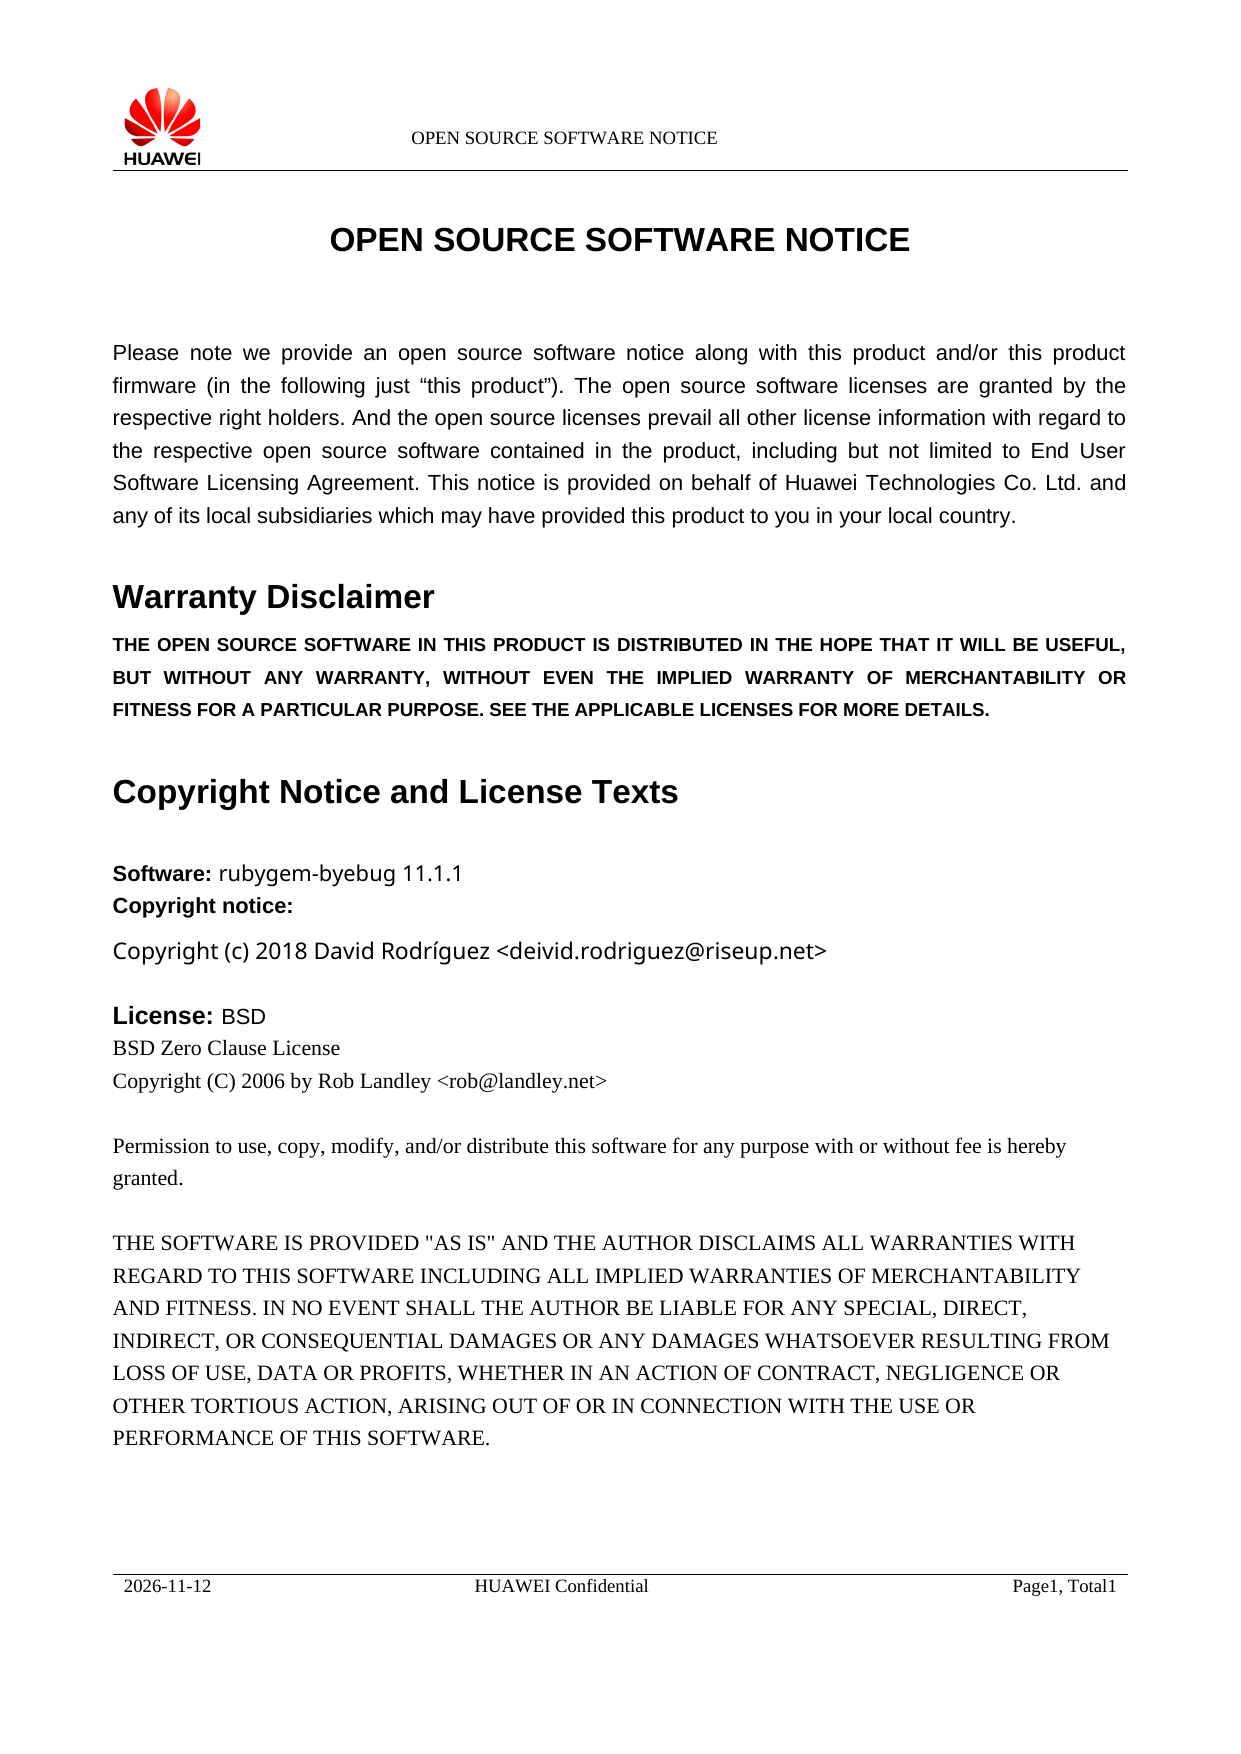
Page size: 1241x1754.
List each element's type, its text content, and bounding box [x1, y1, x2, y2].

text Warranty Disclaimer [112, 564, 1128, 629]
text Copyright Notice and License Texts [112, 759, 1128, 824]
title Software: rubygem-byebug 11.1.1 [112, 856, 1128, 889]
text Copyright notice: [112, 889, 1128, 921]
text OPEN SOURCE SOFTWARE NOTICE [112, 206, 1128, 271]
text Copyright (c) 2018 David Rodríguez <deivid.rodriguez@riseup.net> [112, 934, 1128, 999]
text Please note we provide an open source software notice along with this product and/or this product firmware (in the following just “this product”). The open source software licenses are granted by the respective right holders. And the open source licenses prevail all other license information with regard to the respective open source software contained in the product, including but not limited to End User Software Licensing Agreement. This notice is provided on behalf of Huawei Technologies Co. Ltd. and any of its local subsidiaries which may have provided this product to you in your local country. [112, 336, 1128, 531]
picture [124, 88, 201, 165]
text The open source software in this product is distributed in the hope that it will be useful, but WITHOUT ANY WARRANTY, without even the implied warranty of MERCHANTABILITY or FITNESS FOR A PARTICULAR PURPOSE. See the applicable licenses for more details. [112, 629, 1128, 726]
text BSD Zero Clause License Copyright (C) 2006 by Rob Landley <rob@landley.net> Permission to use, copy, modify, and/or distribute this software for any purpose with or without fee is hereby granted. THE SOFTWARE IS PROVIDED "AS IS" AND THE AUTHOR DISCLAIMS ALL WARRANTIES WITH REGARD TO THIS SOFTWARE INCLUDING ALL IMPLIED WARRANTIES OF MERCHANTABILITY AND FITNESS. IN NO EVENT SHALL THE AUTHOR BE LIABLE FOR ANY SPECIAL, DIRECT, INDIRECT, OR CONSEQUENTIAL DAMAGES OR ANY DAMAGES WHATSOEVER RESULTING FROM LOSS OF USE, DATA OR PROFITS, WHETHER IN AN ACTION OF CONTRACT, NEGLIGENCE OR OTHER TORTIOUS ACTION, ARISING OUT OF OR IN CONNECTION WITH THE USE OR PERFORMANCE OF THIS SOFTWARE. [112, 1031, 1128, 1486]
text License: BSD [112, 999, 1128, 1031]
